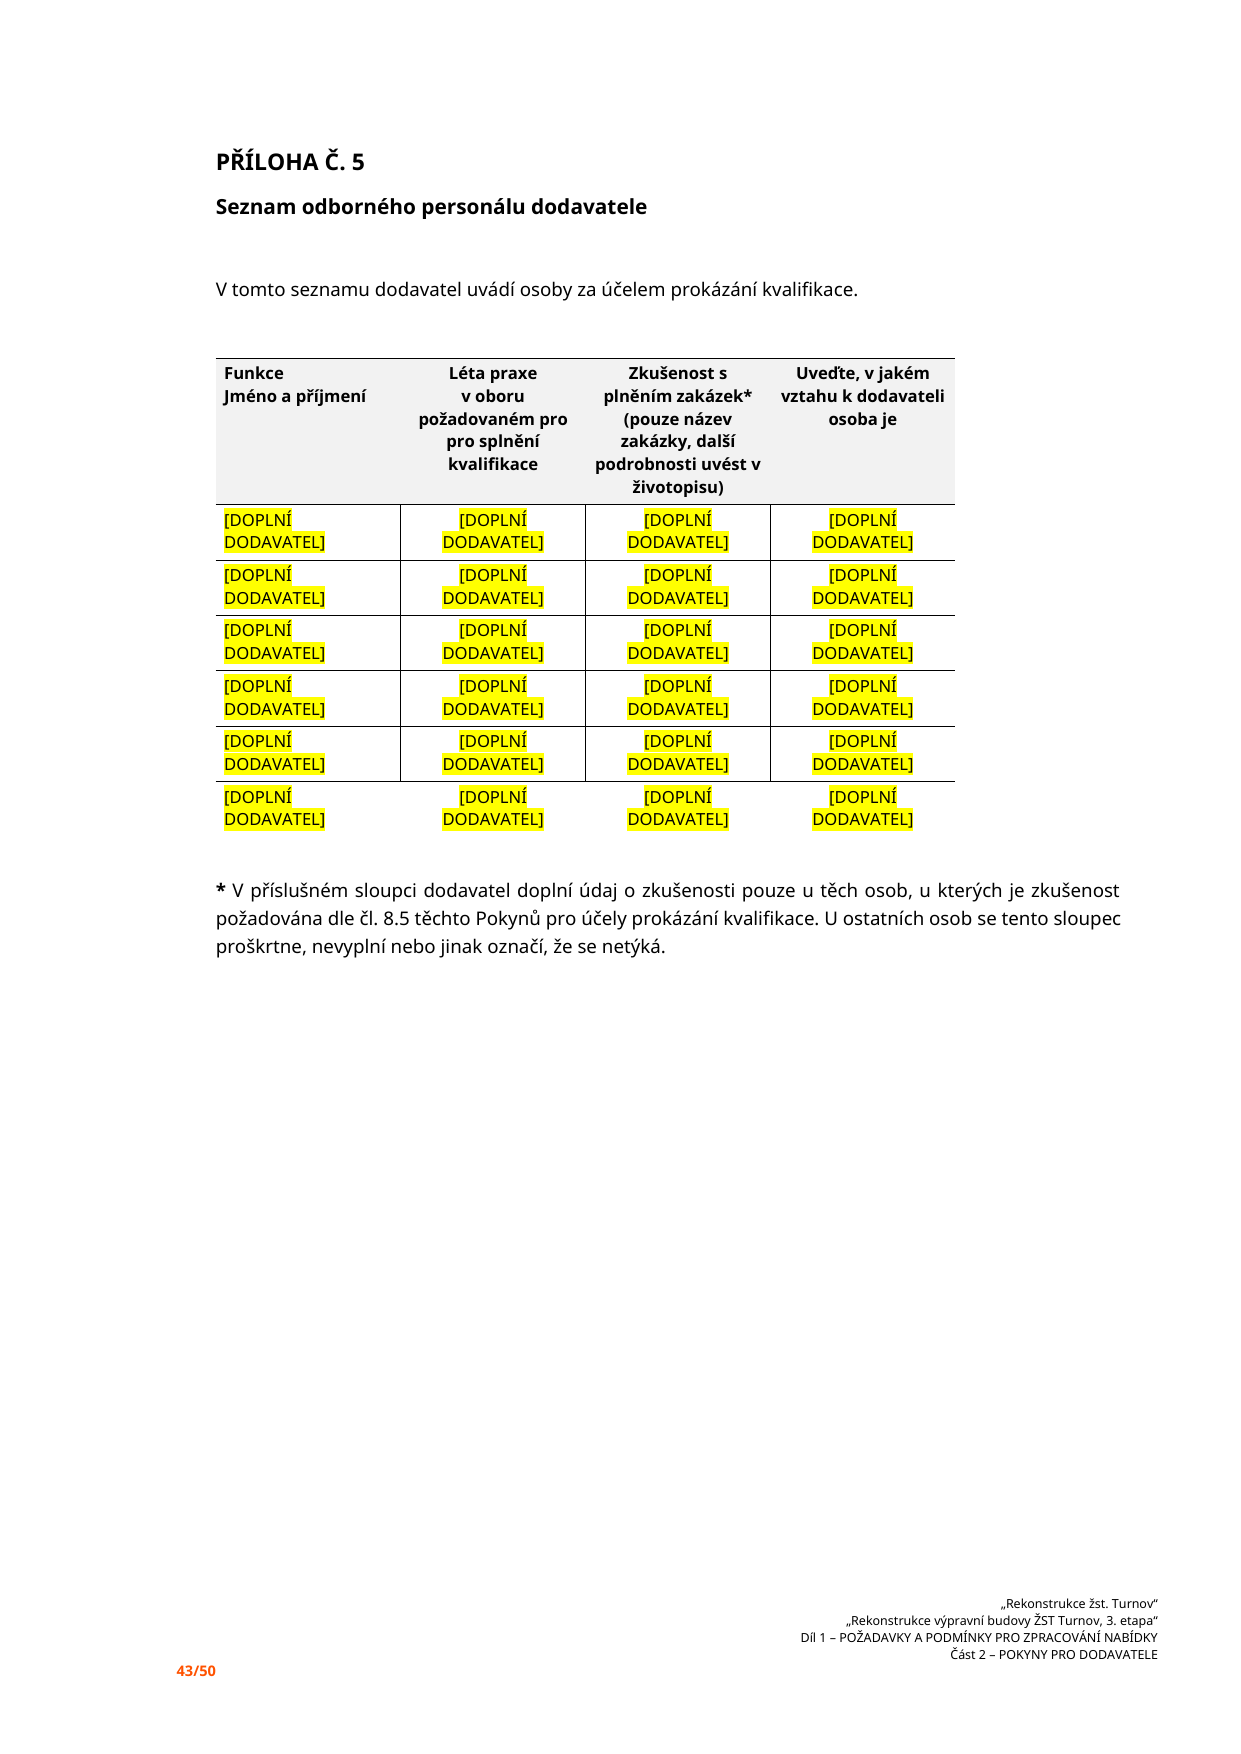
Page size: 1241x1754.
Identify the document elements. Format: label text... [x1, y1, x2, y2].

table_cell [DOPLNÍ DODAVATEL] [586, 505, 770, 559]
table_header Uveďte, v jakém vztahu k dodavateli osoba je [770, 359, 955, 504]
table_cell [DOPLNÍ DODAVATEL] [586, 616, 770, 670]
text V tomto seznamu dodavatel uvádí osoby za účelem prokázání kvalifikace. [216, 277, 1122, 302]
table_cell [DOPLNÍ DODAVATEL] [401, 616, 585, 670]
table_cell [DOPLNÍ DODAVATEL] [216, 782, 401, 837]
table_header Zkušenost s plněním zakázek* (pouze název zakázky, další podrobnosti uvést v životopisu) [585, 359, 770, 504]
table_cell [DOPLNÍ DODAVATEL] [771, 561, 955, 615]
table_cell [DOPLNÍ DODAVATEL] [585, 782, 770, 837]
table_cell [DOPLNÍ DODAVATEL] [586, 561, 770, 615]
table_cell [DOPLNÍ DODAVATEL] [771, 616, 955, 670]
table_cell [DOPLNÍ DODAVATEL] [401, 782, 585, 837]
table_cell [DOPLNÍ DODAVATEL] [401, 561, 585, 615]
table_cell [DOPLNÍ DODAVATEL] [216, 561, 400, 615]
table_header Funkce Jméno a příjmení [216, 359, 401, 504]
table_cell [DOPLNÍ DODAVATEL] [771, 671, 955, 726]
table_cell [DOPLNÍ DODAVATEL] [586, 727, 770, 781]
table_cell [DOPLNÍ DODAVATEL] [401, 505, 585, 559]
table_cell [DOPLNÍ DODAVATEL] [770, 782, 955, 837]
text Příloha č. 5 [216, 146, 1122, 177]
table_header Léta praxe v oboru požadovaném pro pro splnění kvalifikace [401, 359, 585, 504]
table_cell [DOPLNÍ DODAVATEL] [771, 505, 955, 559]
table_cell [DOPLNÍ DODAVATEL] [216, 616, 400, 670]
table_cell [DOPLNÍ DODAVATEL] [216, 505, 400, 559]
table_cell [DOPLNÍ DODAVATEL] [216, 727, 400, 781]
text Seznam odborného personálu dodavatele [216, 192, 1122, 221]
table_cell [DOPLNÍ DODAVATEL] [771, 727, 955, 781]
table_cell [DOPLNÍ DODAVATEL] [216, 671, 400, 726]
table_cell [DOPLNÍ DODAVATEL] [401, 727, 585, 781]
text * V příslušném sloupci dodavatel doplní údaj o zkušenosti pouze u těch osob, u kterých je zkušenost požadována dle čl. 8.5 těchto Pokynů pro účely prokázání kvalifikace. U ostatních osob se tento sloupec proškrtne, nevyplní nebo jinak označí, že se netýká. [216, 877, 1122, 959]
table_cell [DOPLNÍ DODAVATEL] [586, 671, 770, 726]
table_cell [DOPLNÍ DODAVATEL] [401, 671, 585, 726]
